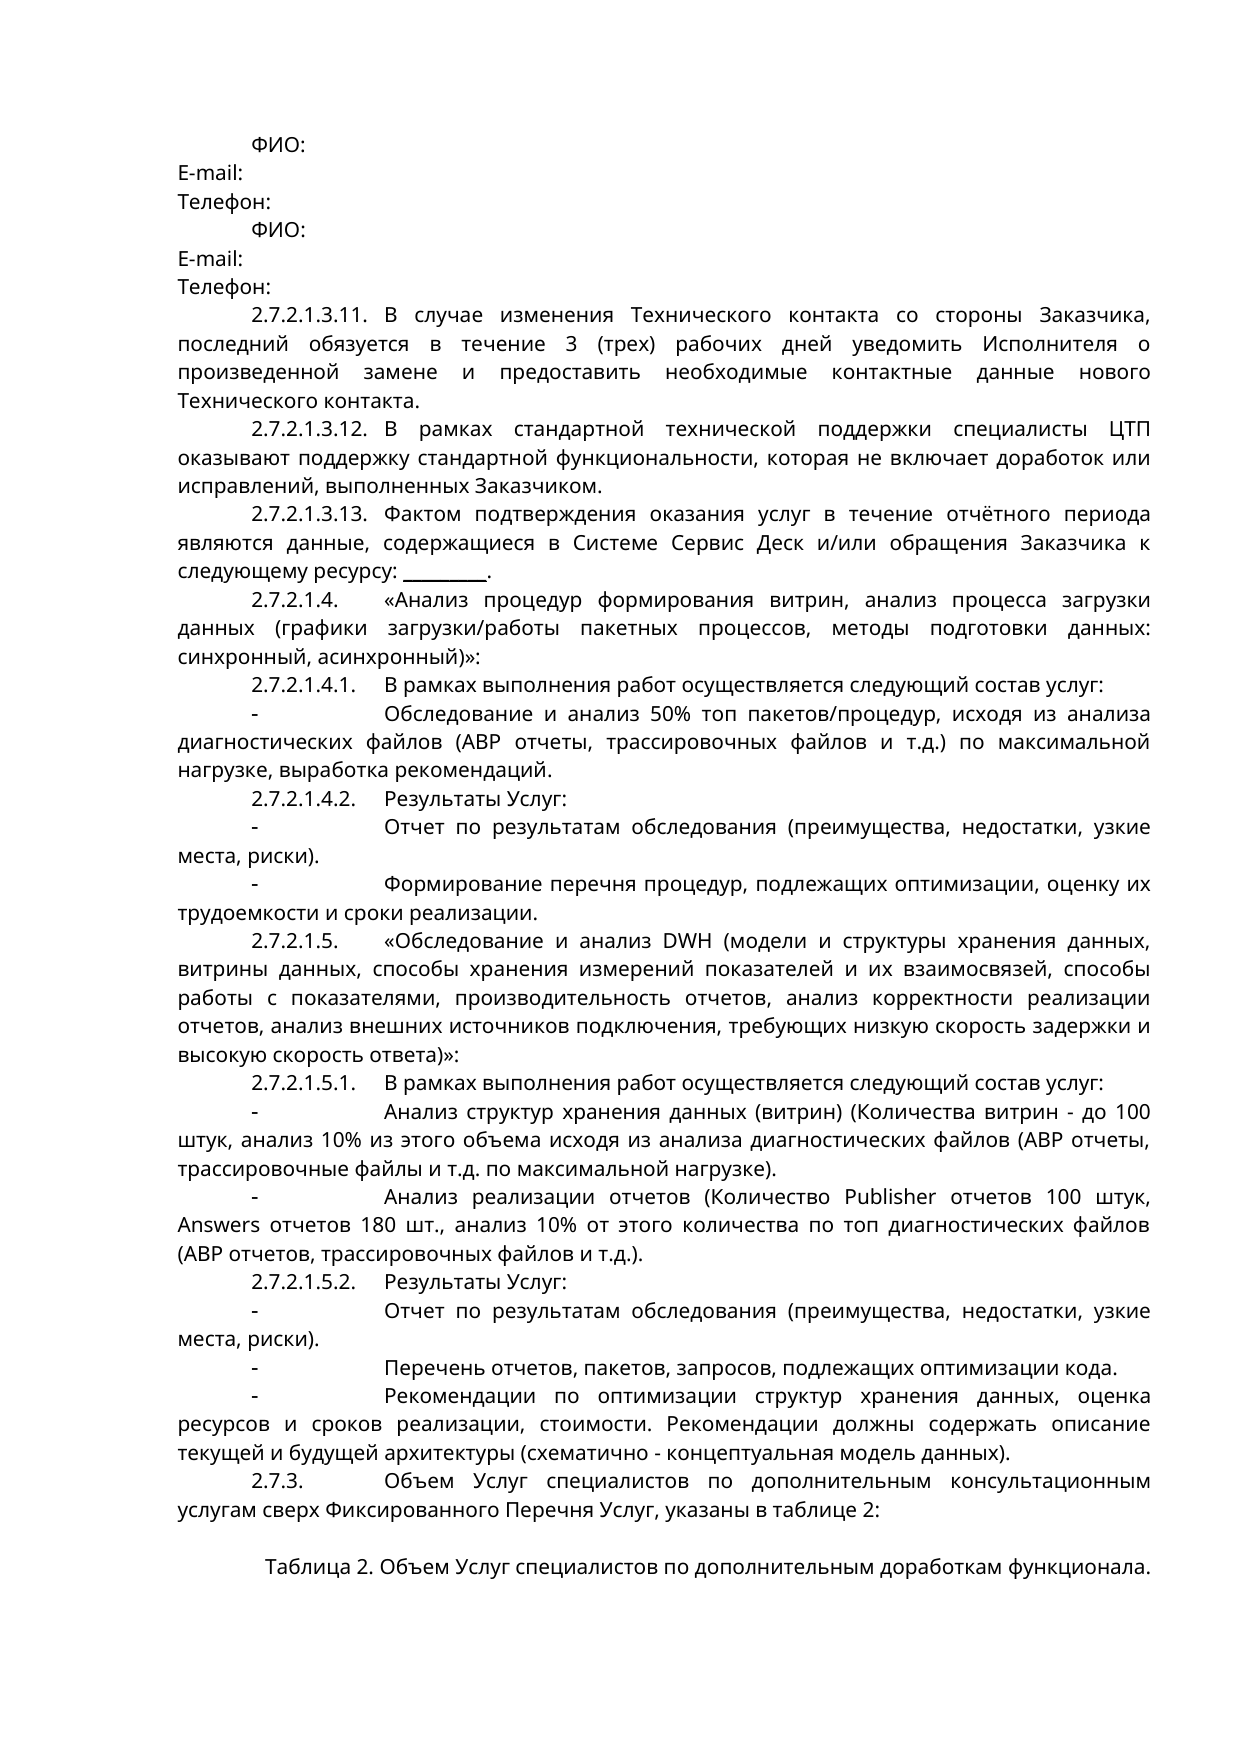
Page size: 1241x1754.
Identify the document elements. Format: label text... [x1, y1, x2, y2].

text Телефон: [177, 272, 1152, 301]
list «Анализ процедур формирования витрин, анализ процесса загрузки данных (графики загрузки/работы пакетных процессов, методы подготовки данных: синхронный, асинхронный)»: [177, 585, 1152, 670]
text ФИО: E-mail: Телефон: [177, 130, 1152, 215]
list В рамках выполнения работ осуществляется следующий состав услуг: [177, 1068, 1152, 1097]
list Анализ реализации отчетов (Количество Publisher отчетов 100 штук, Answers отчетов 180 шт., анализ 10% от этого количества по топ диагностических файлов (АВР отчетов, трассировочных файлов и т.д.). [177, 1182, 1152, 1267]
list Результаты Услуг: [177, 784, 1152, 812]
list Обследование и анализ 50% топ пакетов/процедур, исходя из анализа диагностических файлов (АВР отчеты, трассировочных файлов и т.д.) по максимальной нагрузке, выработка рекомендаций. [177, 699, 1152, 784]
list В рамках выполнения работ осуществляется следующий состав услуг: [177, 670, 1152, 699]
list «Обследование и анализ DWH (модели и структуры хранения данных, витрины данных, способы хранения измерений показателей и их взаимосвязей, способы работы с показателями, производительность отчетов, анализ корректности реализации отчетов, анализ внешних источников подключения, требующих низкую скорость задержки и высокую скорость ответа)»: [177, 926, 1152, 1068]
list Рекомендации по оптимизации структур хранения данных, оценка ресурсов и сроков реализации, стоимости. Рекомендации должны содержать описание текущей и будущей архитектуры (схематично - концептуальная модель данных). [177, 1381, 1152, 1466]
list В случае изменения Технического контакта со стороны Заказчика, последний обязуется в течение 3 (трех) рабочих дней уведомить Исполнителя о произведенной замене и предоставить необходимые контактные данные нового Технического контакта. [177, 301, 1152, 414]
list Результаты Услуг: [177, 1267, 1152, 1296]
list В рамках стандартной технической поддержки специалисты ЦТП оказывают поддержку стандартной функциональности, которая не включает доработок или исправлений, выполненных Заказчиком. [177, 414, 1152, 499]
list Объем Услуг специалистов по дополнительным консультационным услугам сверх Фиксированного Перечня Услуг, указаны в таблице 2: [177, 1466, 1152, 1523]
list Фактом подтверждения оказания услуг в течение отчётного периода являются данные, содержащиеся в Системе Сервис Деск и/или обращения Заказчика к следующему ресурсу: _________. [177, 499, 1152, 585]
list Перечень отчетов, пакетов, запросов, подлежащих оптимизации кода. [177, 1353, 1152, 1381]
list Формирование перечня процедур, подлежащих оптимизации, оценку их трудоемкости и сроки реализации. [177, 869, 1152, 926]
text Таблица 2. Объем Услуг специалистов по дополнительным доработкам функционала. [177, 1552, 1152, 1580]
list Отчет по результатам обследования (преимущества, недостатки, узкие места, риски). [177, 1296, 1152, 1353]
list Отчет по результатам обследования (преимущества, недостатки, узкие места, риски). [177, 812, 1152, 869]
text ФИО: [177, 215, 1152, 244]
text E-mail: [177, 244, 1152, 272]
list Анализ структур хранения данных (витрин) (Количества витрин - до 100 штук, анализ 10% из этого объема исходя из анализа диагностических файлов (АВР отчеты, трассировочные файлы и т.д. по максимальной нагрузке). [177, 1097, 1152, 1182]
